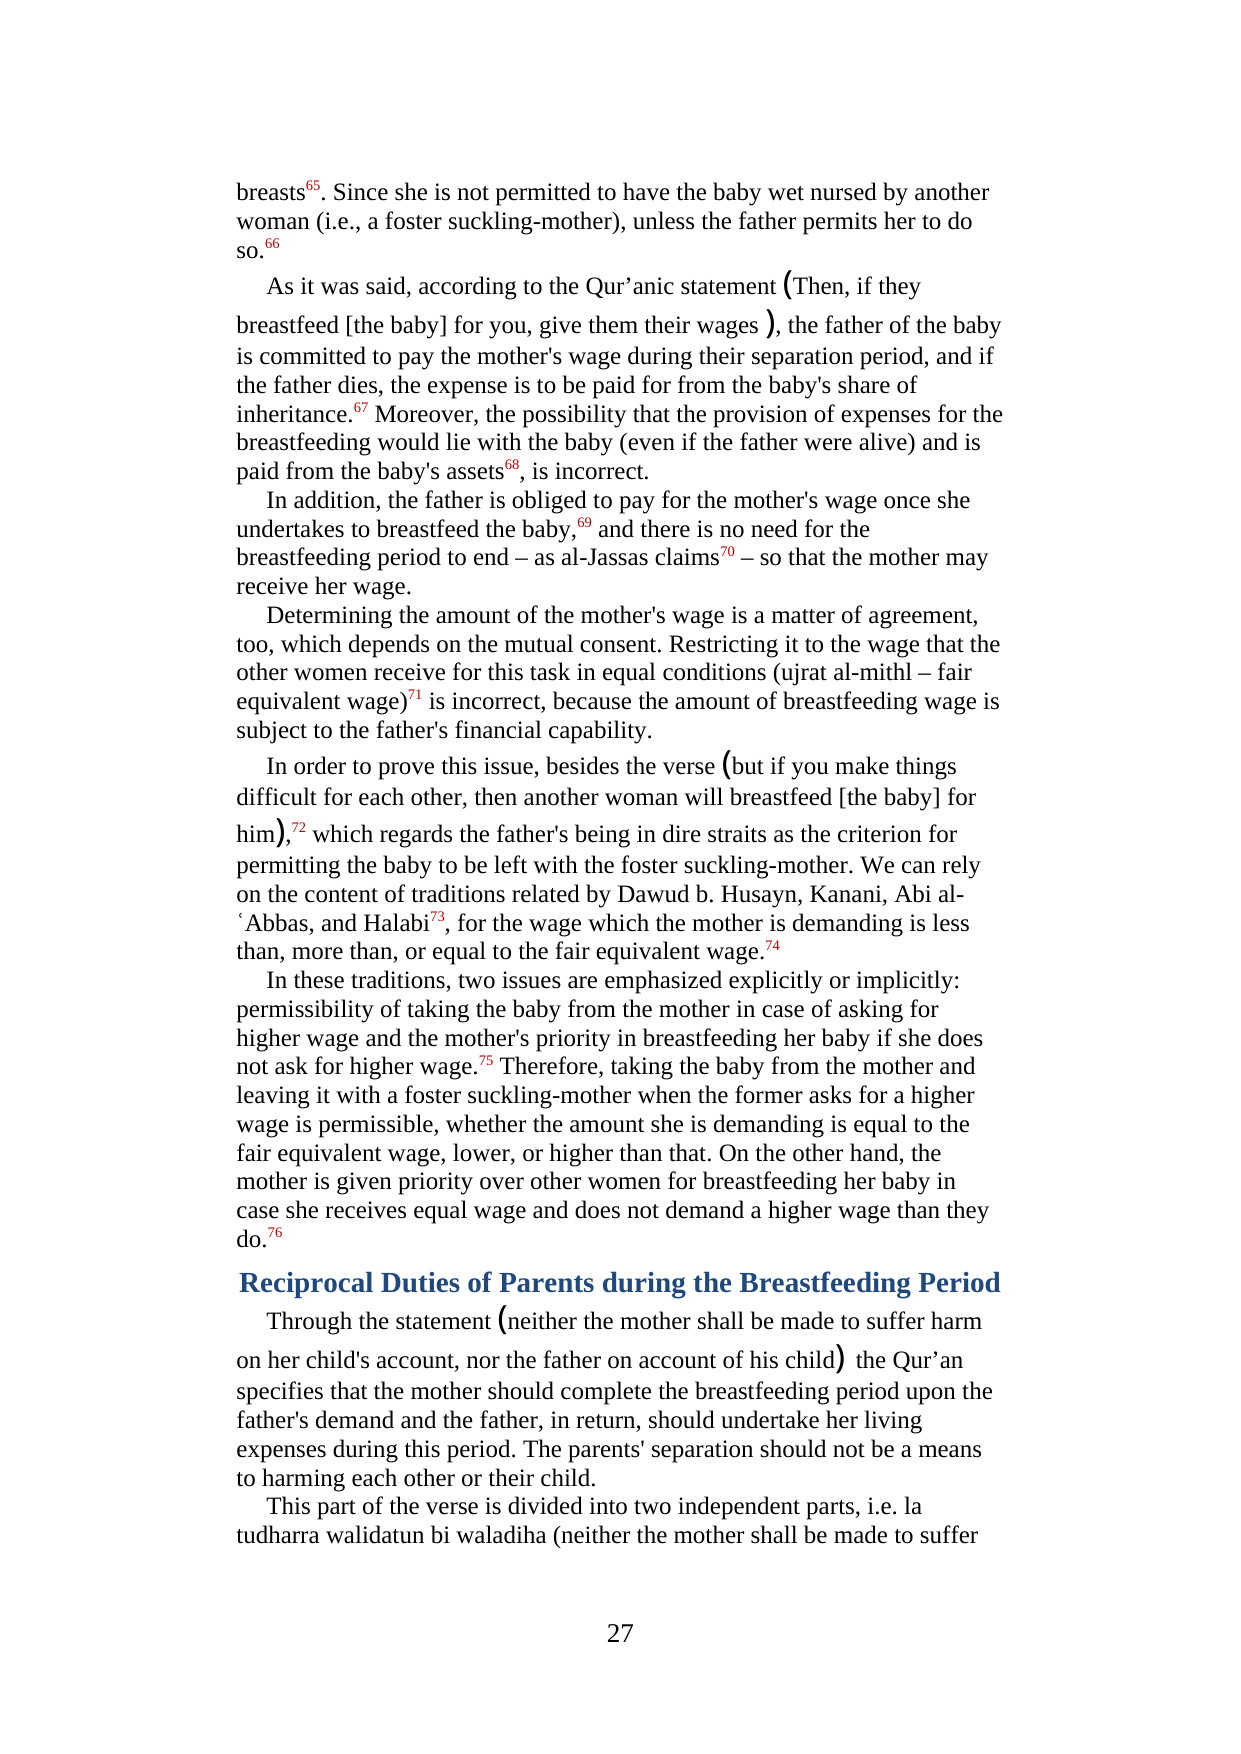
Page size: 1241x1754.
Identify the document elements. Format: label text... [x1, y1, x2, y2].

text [236, 177, 1004, 263]
text Through the statement ﴾neither the mother shall be made to suffer harm on her child's account, nor the father on account of his child﴿ the Qur’an specifies that the mother should complete the breastfeeding period upon the father's demand and the father, in return, should undertake her living expenses during this period. The parents' separation should not be a means to harming each other or their child. [236, 1299, 1004, 1491]
text In addition, the father is obliged to pay for the mother's wage once she undertakes to breastfeed the baby,69 and there is no need for the breastfeeding period to end – as al-Jassas claims70 – so that the mother may receive her wage. [236, 485, 1004, 600]
text In order to prove this issue, besides the verse ﴾but if you make things difficult for each other, then another woman will breastfeed [the baby] for him﴿,72 which regards the father's being in dire straits as the criterion for permitting the baby to be left with the foster suckling-mother. We can rely on the content of traditions related by Dawud b. Husayn, Kanani, Abi al-ʿAbbas, and Halabi73, for the wage which the mother is demanding is less than, more than, or equal to the fair equivalent wage.74 [236, 744, 1004, 965]
text As it was said, according to the Qur’anic statement ﴾Then, if they breastfeed [the baby] for you, give them their wages ﴿, the father of the baby is committed to pay the mother's wage during their separation period, and if the father dies, the expense is to be paid for from the baby's share of inheritance.67 Moreover, the possibility that the provision of expenses for the breastfeeding would lie with the baby (even if the father were alive) and is paid from the baby's assets68, is incorrect. [236, 263, 1004, 485]
text Determining the amount of the mother's wage is a matter of agreement, too, which depends on the mutual consent. Restricting it to the wage that the other women receive for this task in equal conditions (ujrat al-mithl – fair equivalent wage)71 is incorrect, because the amount of breastfeeding wage is subject to the father's financial capability. [236, 600, 1004, 744]
subtitle Reciprocal Duties of Parents during the Breastfeeding Period [236, 1265, 1004, 1299]
text In these traditions, two issues are emphasized explicitly or implicitly: permissibility of taking the baby from the mother in case of asking for higher wage and the mother's priority in breastfeeding her baby if she does not ask for higher wage.75 Therefore, taking the baby from the mother and leaving it with a foster suckling-mother when the former asks for a higher wage is permissible, whether the amount she is demanding is equal to the fair equivalent wage, lower, or higher than that. On the other hand, the mother is given priority over other women for breastfeeding her baby in case she receives equal wage and does not demand a higher wage than they do.76 [236, 965, 1004, 1253]
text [236, 1491, 1004, 1549]
